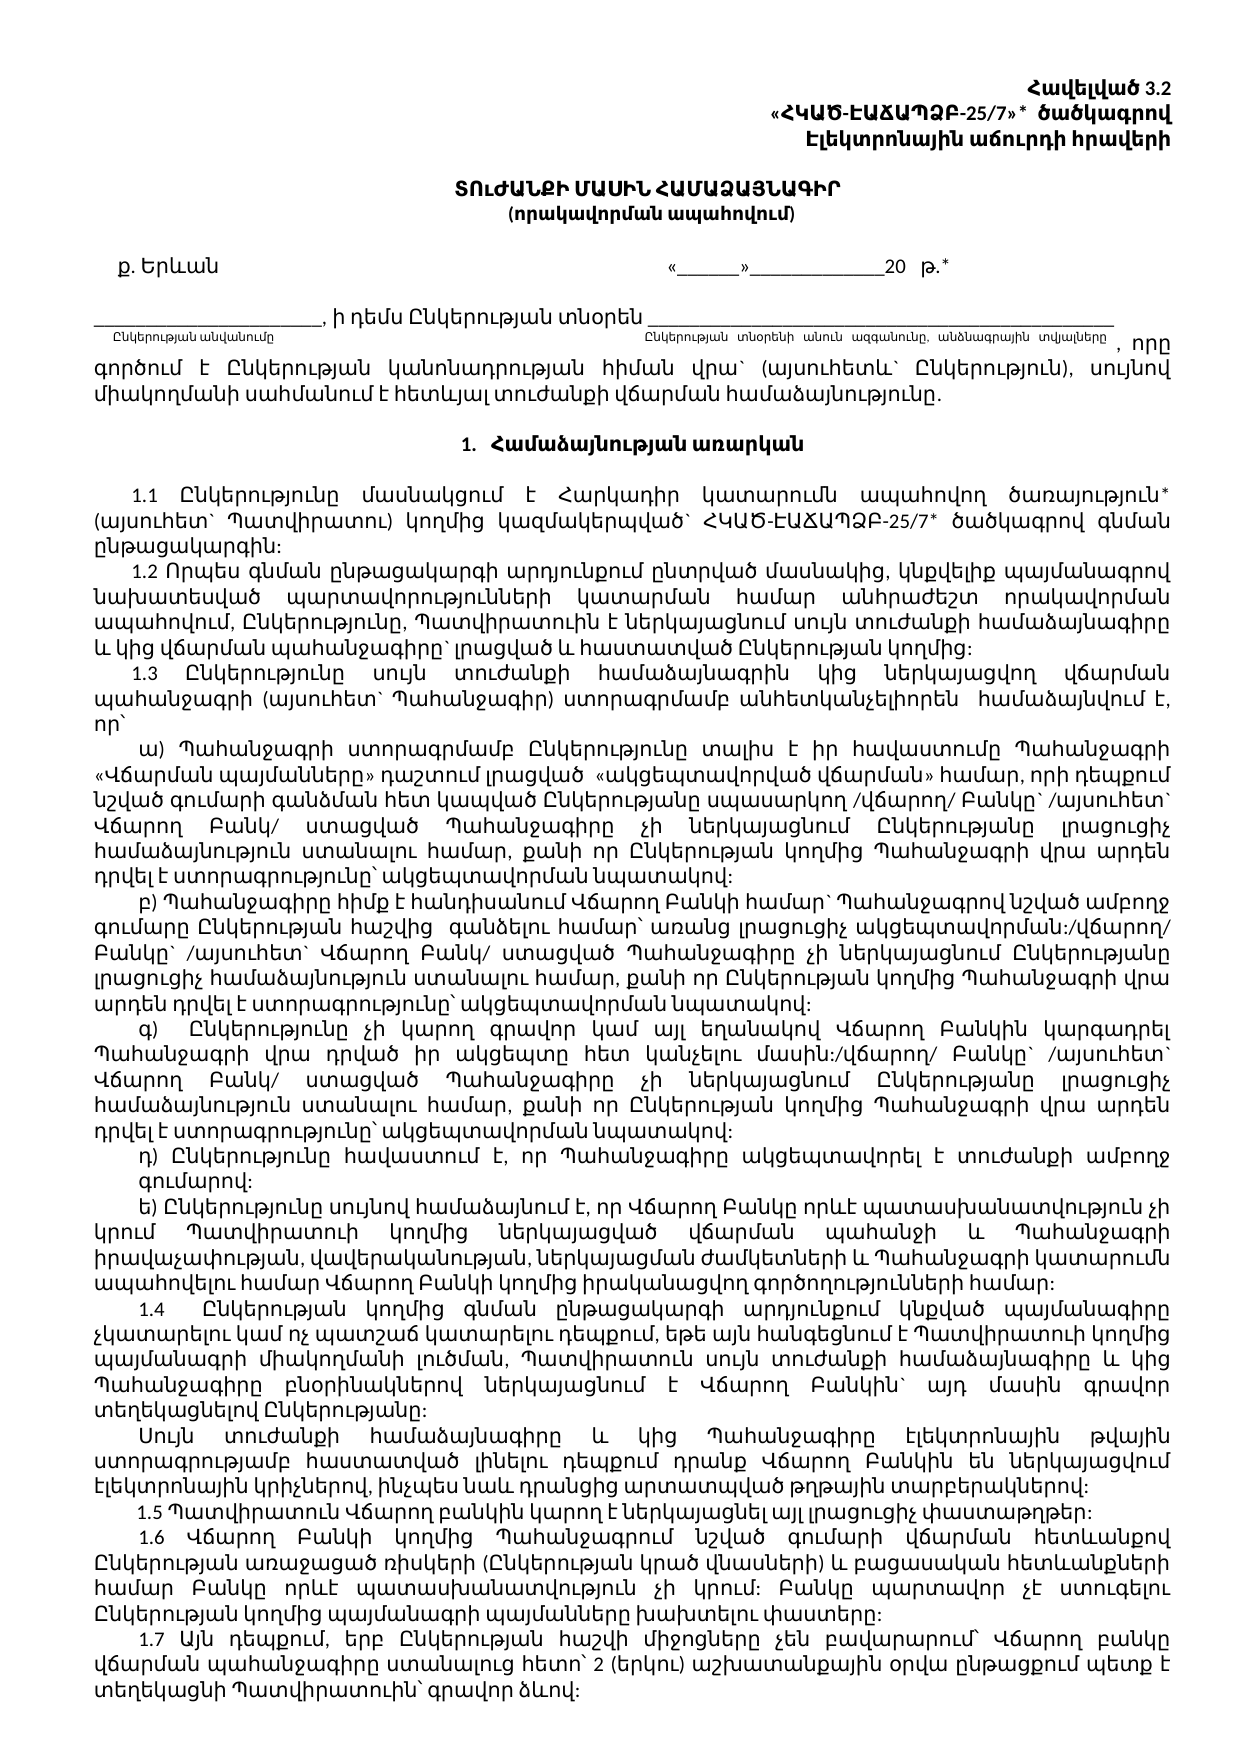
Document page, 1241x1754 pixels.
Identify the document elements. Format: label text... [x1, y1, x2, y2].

text 1.4 Ընկերության կողմից գնման ընթացակարգի արդյունքում կնքված պայմանագիրը չկատարելու կամ ոչ պատշաճ կատարելու դեպքում, եթե այն հանգեցնում է Պատվիրատուի կողմից պայմանագրի միակողմանի լուծման, Պատվիրատուն սույն տուժանքի համաձայնագիրը և կից Պահանջագիրը բնօրինակներով ներկայացնում է Վճարող Բանկին` այդ մասին գրավոր տեղեկացնելով Ընկերությանը: [94, 1296, 1171, 1423]
text Հավելված 3.2 [94, 75, 1171, 100]
text գ) Ընկերությունը չի կարող գրավոր կամ այլ եղանակով Վճարող Բանկին կարգադրել Պահանջագրի վրա դրված իր ակցեպտը հետ կանչելու մասին:/վճարող/ Բանկը` /այսուհետ` Վճարող Բանկ/ ստացված Պահանջագիրը չի ներկայացնում Ընկերությանը լրացուցիչ համաձայնություն ստանալու համար, քանի որ Ընկերության կողմից Պահանջագրի վրա արդեն դրվել է ստորագրությունը՝ ակցեպտավորման նպատակով: [94, 1016, 1171, 1143]
text 1.2 Որպես գնման ընթացակարգի արդյունքում ընտրված մասնակից, կնքվելիք պայմանագրով նախատեսված պարտավորությունների կատարման համար անհրաժեշտ որակավորման ապահովում, Ընկերությունը, Պատվիրատուին է ներկայացնում սույն տուժանքի համաձայնագիրը և կից վճարման պահանջագիրը` լրացված և հաստատված Ընկերության կողմից: [94, 559, 1171, 660]
text 1.1 Ընկերությունը մասնակցում է Հարկադիր կատարումն ապահովող ծառայություն* (այսուհետ` Պատվիրատու) կողմից կազմակերպված` ՀԿԱԾ-ԷԱՃԱՊՁԲ-25/7* ծածկագրով գնման ընթացակարգին: [94, 482, 1171, 559]
text ______________________, ի դեմս Ընկերության տնօրեն _____________________________________________ [94, 304, 1171, 330]
text դ) Ընկերությունը հավաստում է, որ Պահանջագիրը ակցեպտավորել է տուժանքի ամբողջ գումարով: [138, 1143, 1171, 1194]
text ք. Երևան «______»_____________20 թ.* [94, 254, 1171, 279]
text 1.3 Ընկերությունը սույն տուժանքի համաձայնագրին կից ներկայացվող վճարման պահանջագրի (այսուհետ` Պահանջագիր) ստորագրմամբ անհետկանչելիորեն համաձայնվում է, որ՝ [94, 660, 1171, 737]
text (որակավորման ապահովում) [94, 202, 1171, 225]
text «ՀԿԱԾ-ԷԱՃԱՊՁԲ-25/7»* ծածկագրով [94, 100, 1171, 126]
text ՏՈւԺԱՆՔԻ ՄԱՍԻՆ ՀԱՄԱՁԱՅՆԱԳԻՐ [94, 177, 1171, 202]
text 1.7 Այն դեպքում, երբ Ընկերության հաշվի միջոցները չեն բավարարում՝ Վճարող բանկը վճարման պահանջագիրը ստանալուց հետո՝ 2 (երկու) աշխատանքային օրվա ընթացքում պետք է տեղեկացնի Պատվիրատուին՝ գրավոր ձևով: [94, 1626, 1171, 1702]
text բ) Պահանջագիրը հիմք է հանդիսանում Վճարող Բանկի համար` Պահանջագրով նշված ամբողջ գումարը Ընկերության հաշվից գանձելու համար՝ առանց լրացուցիչ ակցեպտավորման:/վճարող/ Բանկը` /այսուհետ` Վճարող Բանկ/ ստացված Պահանջագիրը չի ներկայացնում Ընկերությանը լրացուցիչ համաձայնություն ստանալու համար, քանի որ Ընկերության կողմից Պահանջագրի վրա արդեն դրվել է ստորագրությունը՝ ակցեպտավորման նպատակով: [94, 889, 1171, 1016]
text Էլեկտրոնային աճուրդի հրավերի [94, 126, 1171, 151]
text 1.5 Պատվիրատուն Վճարող բանկին կարող է ներկայացնել այլ լրացուցիչ փաստաթղթեր: [94, 1499, 1171, 1524]
text Սույն տուժանքի համաձայնագիրը և կից Պահանջագիրը էլեկտրոնային թվային ստորագրությամբ հաստատված լինելու դեպքում դրանք Վճարող Բանկին են ներկայացվում էլեկտրոնային կրիչներով, ինչպես նաև դրանցից արտատպված թղթային տարբերակներով: [94, 1423, 1171, 1499]
text ե) Ընկերությունը սույնով համաձայնում է, որ Վճարող Բանկը որևէ պատասխանատվություն չի կրում Պատվիրատուի կողմից ներկայացված վճարման պահանջի և Պահանջագրի իրավաչափության, վավերականության, ներկայացման ժամկետների և Պահանջագրի կատարումն ապահովելու համար Վճարող Բանկի կողմից իրականացվող գործողությունների համար: [94, 1194, 1171, 1296]
text ա) Պահանջագրի ստորագրմամբ Ընկերությունը տալիս է իր հավաստումը Պահանջագրի «Վճարման պայմանները» դաշտում լրացված «ակցեպտավորված վճարման» համար, որի դեպքում նշված գումարի գանձման հետ կապված Ընկերությանը սպասարկող /վճարող/ Բանկը` /այսուհետ` Վճարող Բանկ/ ստացված Պահանջագիրը չի ներկայացնում Ընկերությանը լրացուցիչ համաձայնություն ստանալու համար, քանի որ Ընկերության կողմից Պահանջագրի վրա արդեն դրվել է ստորագրությունը՝ ակցեպտավորման նպատակով: [94, 737, 1171, 889]
text 1.6 Վճարող Բանկի կողմից Պահանջագրում նշված գումարի վճարման հետևանքով Ընկերության առաջացած ռիսկերի (Ընկերության կրած վնասների) և բացասական հետևանքների համար Բանկը որևէ պատասխանատվություն չի կրում: Բանկը պարտավոր չէ ստուգելու Ընկերության կողմից պայմանագրի պայմանները խախտելու փաստերը: [94, 1524, 1171, 1626]
text Ընկերության անվանումը Ընկերության տնօրենի անուն ազգանունը, անձնագրային տվյալները , որը գործում է Ընկերության կանոնադրության հիման վրա` (այսուհետև` Ընկերություն), սույնով միակողմանի սահմանում է հետևյալ տուժանքի վճարման համաձայնությունը. [94, 330, 1171, 406]
text 1. Համաձայնության առարկան [94, 432, 1171, 457]
